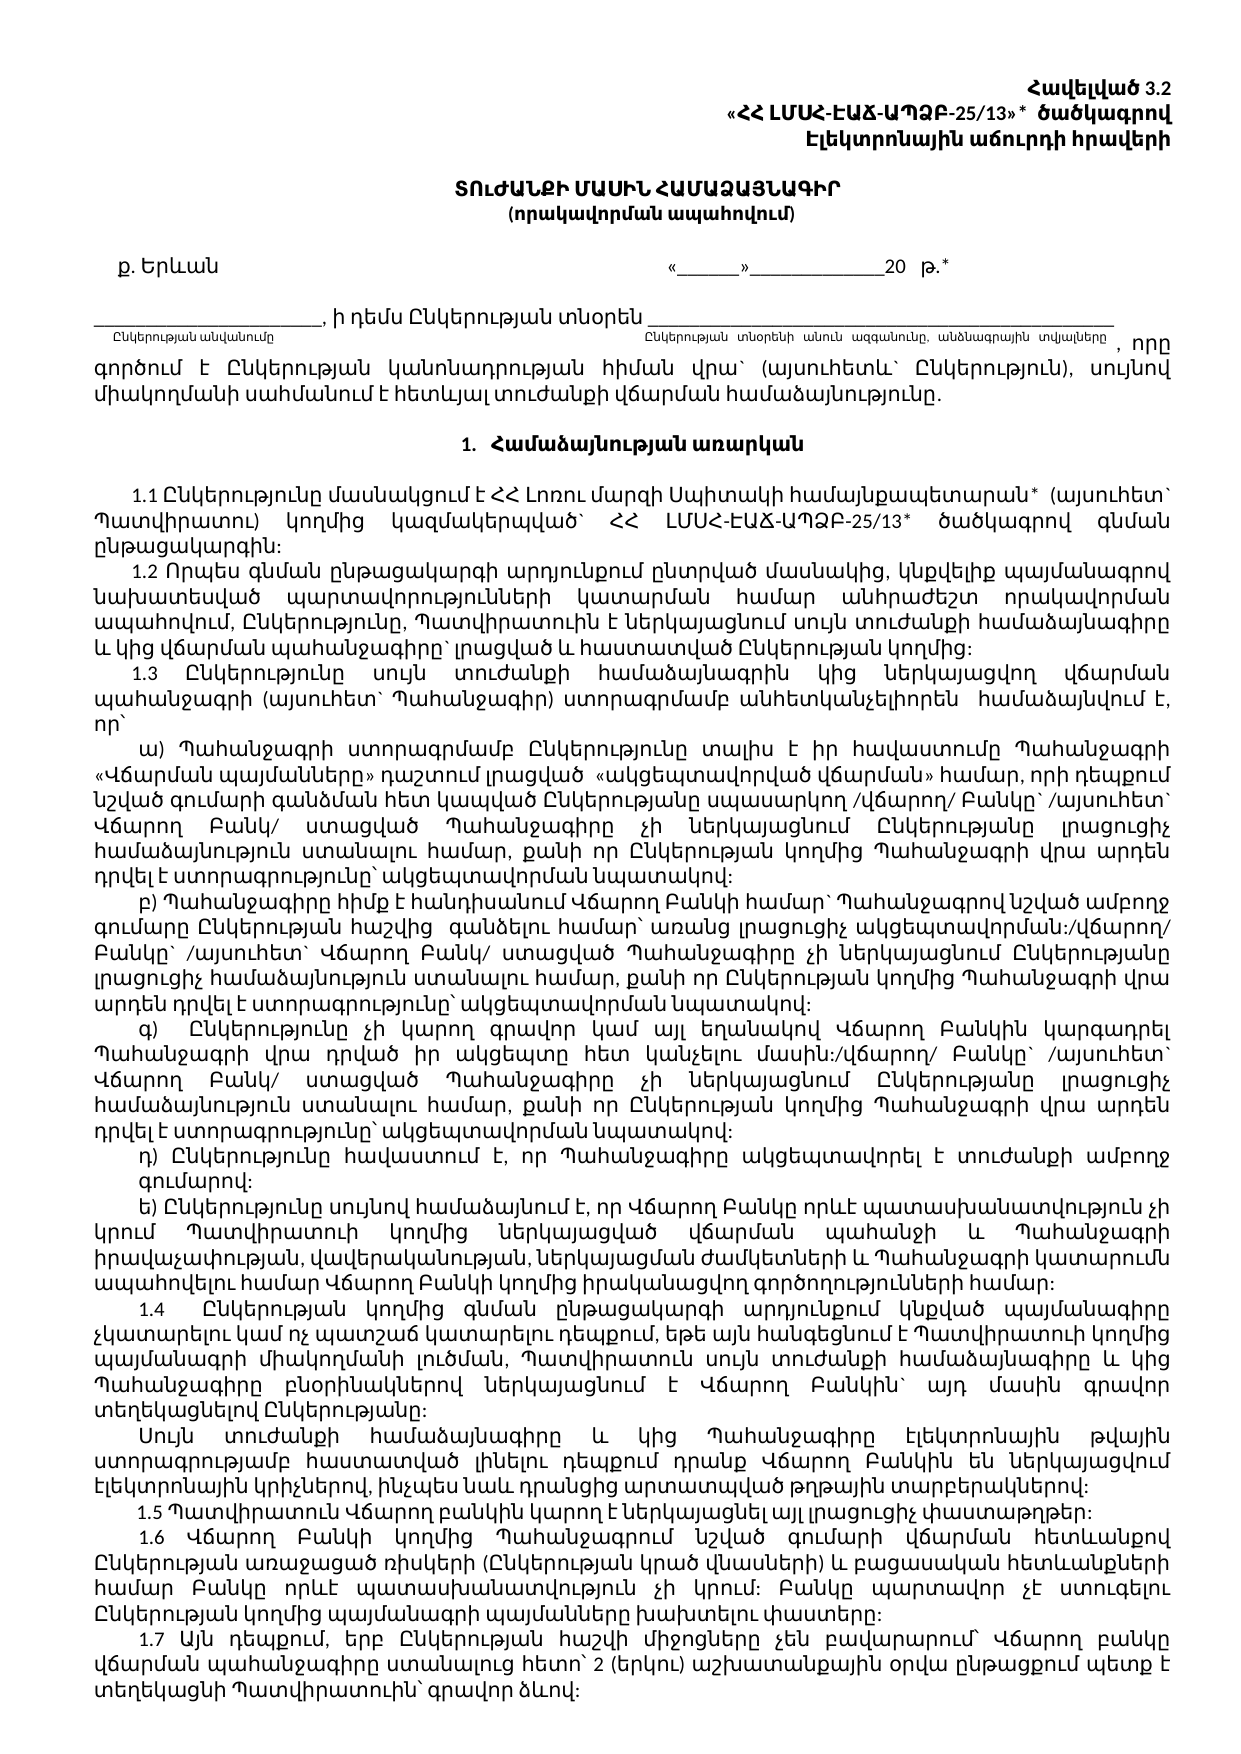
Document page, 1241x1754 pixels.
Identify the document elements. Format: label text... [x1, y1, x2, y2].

text 1.7 Այն դեպքում, երբ Ընկերության հաշվի միջոցները չեն բավարարում՝ Վճարող բանկը վճարման պահանջագիրը ստանալուց հետո՝ 2 (երկու) աշխատանքային օրվա ընթացքում պետք է տեղեկացնի Պատվիրատուին՝ գրավոր ձևով: [94, 1626, 1171, 1702]
text ա) Պահանջագրի ստորագրմամբ Ընկերությունը տալիս է իր հավաստումը Պահանջագրի «Վճարման պայմանները» դաշտում լրացված «ակցեպտավորված վճարման» համար, որի դեպքում նշված գումարի գանձման հետ կապված Ընկերությանը սպասարկող /վճարող/ Բանկը` /այսուհետ` Վճարող Բանկ/ ստացված Պահանջագիրը չի ներկայացնում Ընկերությանը լրացուցիչ համաձայնություն ստանալու համար, քանի որ Ընկերության կողմից Պահանջագրի վրա արդեն դրվել է ստորագրությունը՝ ակցեպտավորման նպատակով: [94, 737, 1171, 889]
text Ընկերության անվանումը Ընկերության տնօրենի անուն ազգանունը, անձնագրային տվյալները , որը գործում է Ընկերության կանոնադրության հիման վրա` (այսուհետև` Ընկերություն), սույնով միակողմանի սահմանում է հետևյալ տուժանքի վճարման համաձայնությունը. [94, 330, 1171, 406]
text Հավելված 3.2 [94, 75, 1171, 100]
text Սույն տուժանքի համաձայնագիրը և կից Պահանջագիրը էլեկտրոնային թվային ստորագրությամբ հաստատված լինելու դեպքում դրանք Վճարող Բանկին են ներկայացվում էլեկտրոնային կրիչներով, ինչպես նաև դրանցից արտատպված թղթային տարբերակներով: [94, 1423, 1171, 1499]
text ______________________, ի դեմս Ընկերության տնօրեն _____________________________________________ [94, 304, 1171, 330]
text ք. Երևան «______»_____________20 թ.* [94, 254, 1171, 279]
text 1.6 Վճարող Բանկի կողմից Պահանջագրում նշված գումարի վճարման հետևանքով Ընկերության առաջացած ռիսկերի (Ընկերության կրած վնասների) և բացասական հետևանքների համար Բանկը որևէ պատասխանատվություն չի կրում: Բանկը պարտավոր չէ ստուգելու Ընկերության կողմից պայմանագրի պայմանները խախտելու փաստերը: [94, 1524, 1171, 1626]
text 1.3 Ընկերությունը սույն տուժանքի համաձայնագրին կից ներկայացվող վճարման պահանջագրի (այսուհետ` Պահանջագիր) ստորագրմամբ անհետկանչելիորեն համաձայնվում է, որ՝ [94, 660, 1171, 737]
text (որակավորման ապահովում) [94, 202, 1171, 225]
text գ) Ընկերությունը չի կարող գրավոր կամ այլ եղանակով Վճարող Բանկին կարգադրել Պահանջագրի վրա դրված իր ակցեպտը հետ կանչելու մասին:/վճարող/ Բանկը` /այսուհետ` Վճարող Բանկ/ ստացված Պահանջագիրը չի ներկայացնում Ընկերությանը լրացուցիչ համաձայնություն ստանալու համար, քանի որ Ընկերության կողմից Պահանջագրի վրա արդեն դրվել է ստորագրությունը՝ ակցեպտավորման նպատակով: [94, 1016, 1171, 1143]
text Էլեկտրոնային աճուրդի հրավերի [94, 126, 1171, 151]
text ՏՈւԺԱՆՔԻ ՄԱՍԻՆ ՀԱՄԱՁԱՅՆԱԳԻՐ [94, 177, 1171, 202]
text 1. Համաձայնության առարկան [94, 432, 1171, 457]
text ե) Ընկերությունը սույնով համաձայնում է, որ Վճարող Բանկը որևէ պատասխանատվություն չի կրում Պատվիրատուի կողմից ներկայացված վճարման պահանջի և Պահանջագրի իրավաչափության, վավերականության, ներկայացման ժամկետների և Պահանջագրի կատարումն ապահովելու համար Վճարող Բանկի կողմից իրականացվող գործողությունների համար: [94, 1194, 1171, 1296]
text 1.4 Ընկերության կողմից գնման ընթացակարգի արդյունքում կնքված պայմանագիրը չկատարելու կամ ոչ պատշաճ կատարելու դեպքում, եթե այն հանգեցնում է Պատվիրատուի կողմից պայմանագրի միակողմանի լուծման, Պատվիրատուն սույն տուժանքի համաձայնագիրը և կից Պահանջագիրը բնօրինակներով ներկայացնում է Վճարող Բանկին` այդ մասին գրավոր տեղեկացնելով Ընկերությանը: [94, 1296, 1171, 1423]
text 1.2 Որպես գնման ընթացակարգի արդյունքում ընտրված մասնակից, կնքվելիք պայմանագրով նախատեսված պարտավորությունների կատարման համար անհրաժեշտ որակավորման ապահովում, Ընկերությունը, Պատվիրատուին է ներկայացնում սույն տուժանքի համաձայնագիրը և կից վճարման պահանջագիրը` լրացված և հաստատված Ընկերության կողմից: [94, 559, 1171, 660]
text «ՀՀ ԼՄՍՀ-ԷԱՃ-ԱՊՁԲ-25/13»* ծածկագրով [94, 100, 1171, 126]
text դ) Ընկերությունը հավաստում է, որ Պահանջագիրը ակցեպտավորել է տուժանքի ամբողջ գումարով: [138, 1143, 1171, 1194]
text 1.1 Ընկերությունը մասնակցում է ՀՀ Լոռու մարզի Սպիտակի համայնքապետարան* (այսուհետ` Պատվիրատու) կողմից կազմակերպված` ՀՀ ԼՄՍՀ-ԷԱՃ-ԱՊՁԲ-25/13* ծածկագրով գնման ընթացակարգին: [94, 482, 1171, 559]
text բ) Պահանջագիրը հիմք է հանդիսանում Վճարող Բանկի համար` Պահանջագրով նշված ամբողջ գումարը Ընկերության հաշվից գանձելու համար՝ առանց լրացուցիչ ակցեպտավորման:/վճարող/ Բանկը` /այսուհետ` Վճարող Բանկ/ ստացված Պահանջագիրը չի ներկայացնում Ընկերությանը լրացուցիչ համաձայնություն ստանալու համար, քանի որ Ընկերության կողմից Պահանջագրի վրա արդեն դրվել է ստորագրությունը՝ ակցեպտավորման նպատակով: [94, 889, 1171, 1016]
text 1.5 Պատվիրատուն Վճարող բանկին կարող է ներկայացնել այլ լրացուցիչ փաստաթղթեր: [94, 1499, 1171, 1524]
